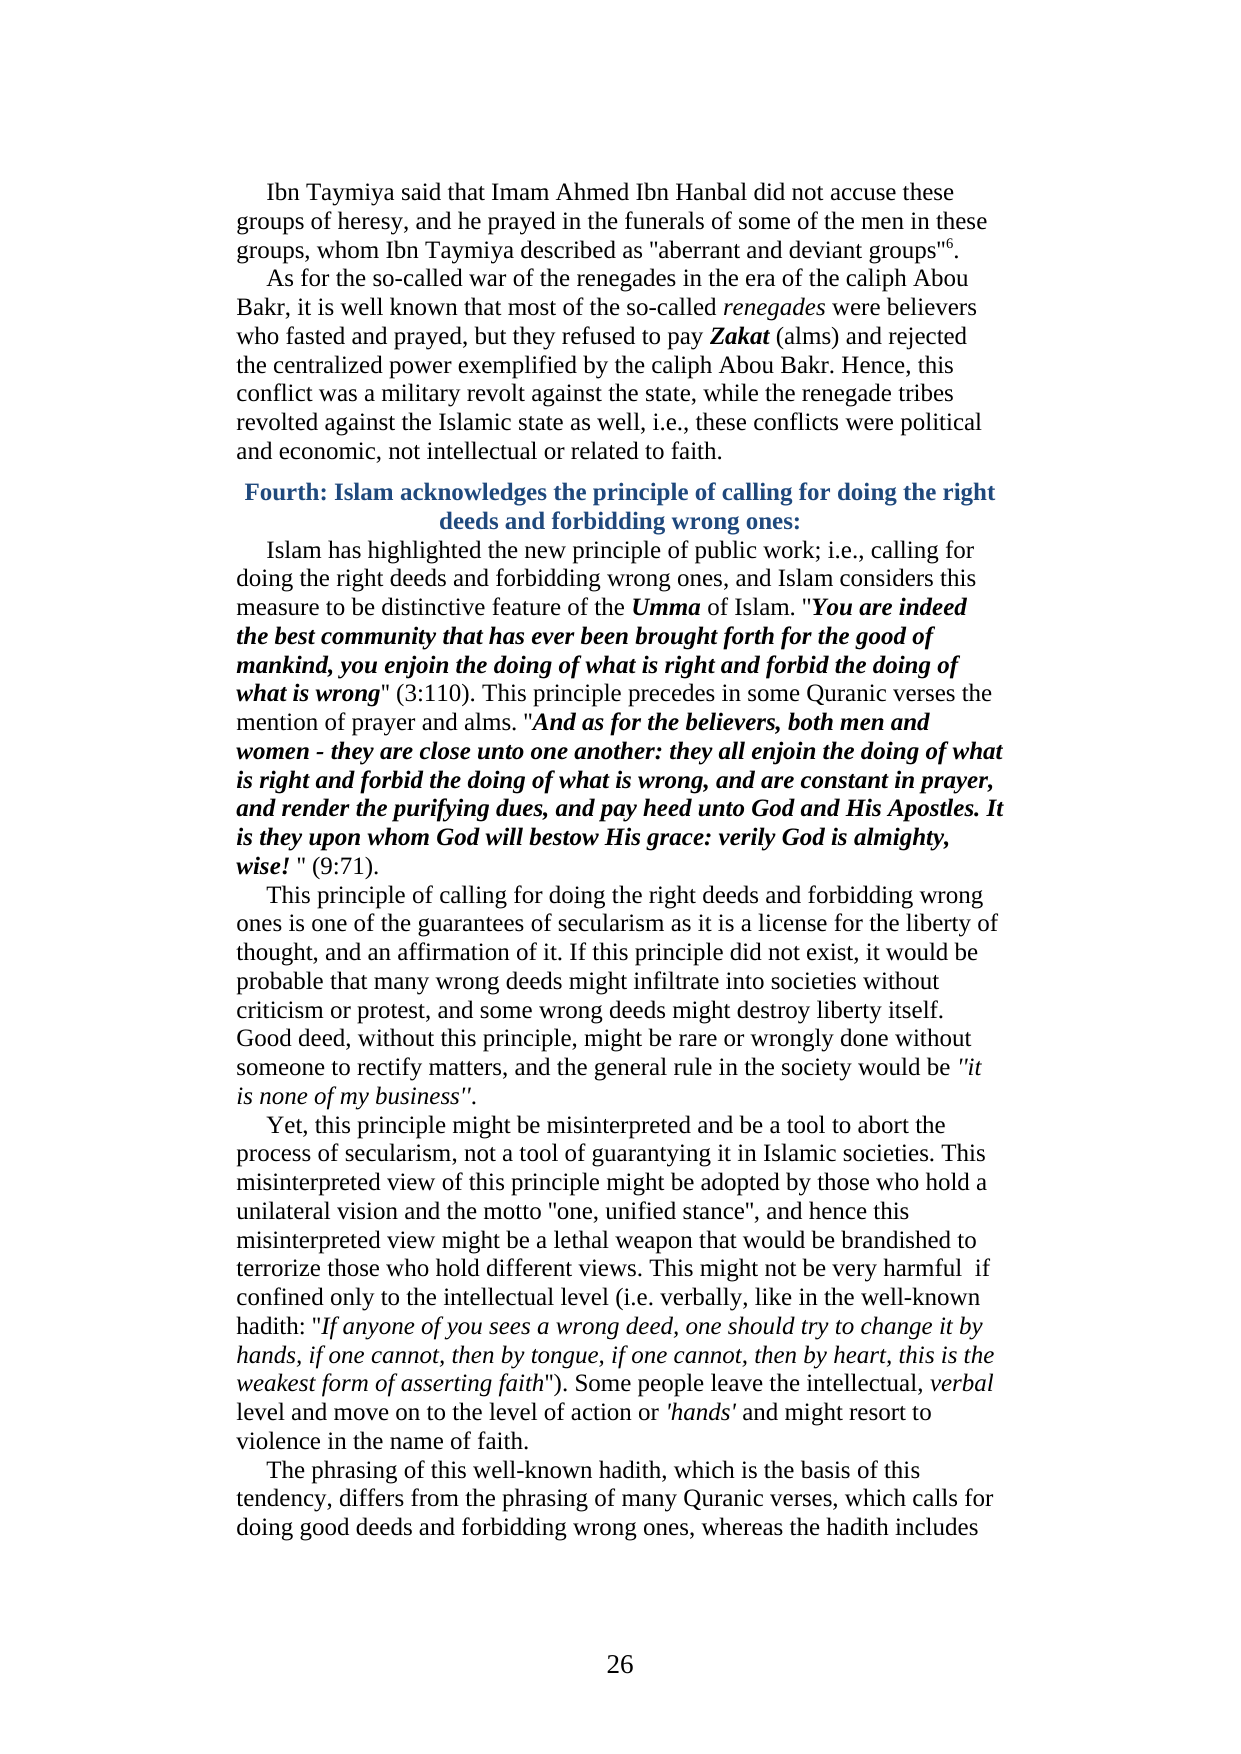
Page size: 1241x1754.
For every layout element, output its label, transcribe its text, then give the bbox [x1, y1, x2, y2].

text Islam has highlighted the new principle of public work; i.e., calling for doing the right deeds and forbidding wrong ones, and Islam considers this measure to be distinctive feature of the Umma of Islam. ''You are indeed the best community that has ever been brought forth for the good of mankind, you enjoin the doing of what is right and forbid the doing of what is wrong'' (3:110). This principle precedes in some Quranic verses the mention of prayer and alms. ''And as for the believers, both men and women - they are close unto one another: they all enjoin the doing of what is right and forbid the doing of what is wrong, and are constant in prayer, and render the purifying dues, and pay heed unto God and His Apostles. It is they upon whom God will bestow His grace: verily God is almighty, wise! '' (9:71). [236, 535, 1004, 880]
text This principle of calling for doing the right deeds and forbidding wrong ones is one of the guarantees of secularism as it is a license for the liberty of thought, and an affirmation of it. If this principle did not exist, it would be probable that many wrong deeds might infiltrate into societies without criticism or protest, and some wrong deeds might destroy liberty itself. Good deed, without this principle, might be rare or wrongly done without someone to rectify matters, and the general rule in the society would be ''it is none of my business''. [236, 880, 1004, 1110]
subtitle Fourth: Islam acknowledges the principle of calling for doing the right deeds and forbidding wrong ones: [236, 477, 1004, 535]
text As for the so-called war of the renegades in the era of the caliph Abou Bakr, it is well known that most of the so-called renegades were believers who fasted and prayed, but they refused to pay Zakat (alms) and rejected the centralized power exemplified by the caliph Abou Bakr. Hence, this conflict was a military revolt against the state, while the renegade tribes revolted against the Islamic state as well, i.e., these conflicts were political and economic, not intellectual or related to faith. [236, 263, 1004, 465]
text Yet, this principle might be misinterpreted and be a tool to abort the process of secularism, not a tool of guarantying it in Islamic societies. This misinterpreted view of this principle might be adopted by those who hold a unilateral vision and the motto ''one, unified stance'', and hence this misinterpreted view might be a lethal weapon that would be brandished to terrorize those who hold different views. This might not be very harmful if confined only to the intellectual level (i.e. verbally, like in the well-known hadith: ''If anyone of you sees a wrong deed, one should try to change it by hands, if one cannot, then by tongue, if one cannot, then by heart, this is the weakest form of asserting faith''). Some people leave the intellectual, verbal level and move on to the level of action or 'hands' and might resort to violence in the name of faith. [236, 1110, 1004, 1455]
text Ibn Taymiya said that Imam Ahmed Ibn Hanbal did not accuse these groups of heresy, and he prayed in the funerals of some of the men in these groups, whom Ibn Taymiya described as ''aberrant and deviant groups''. [236, 177, 1004, 263]
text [236, 1455, 1004, 1541]
